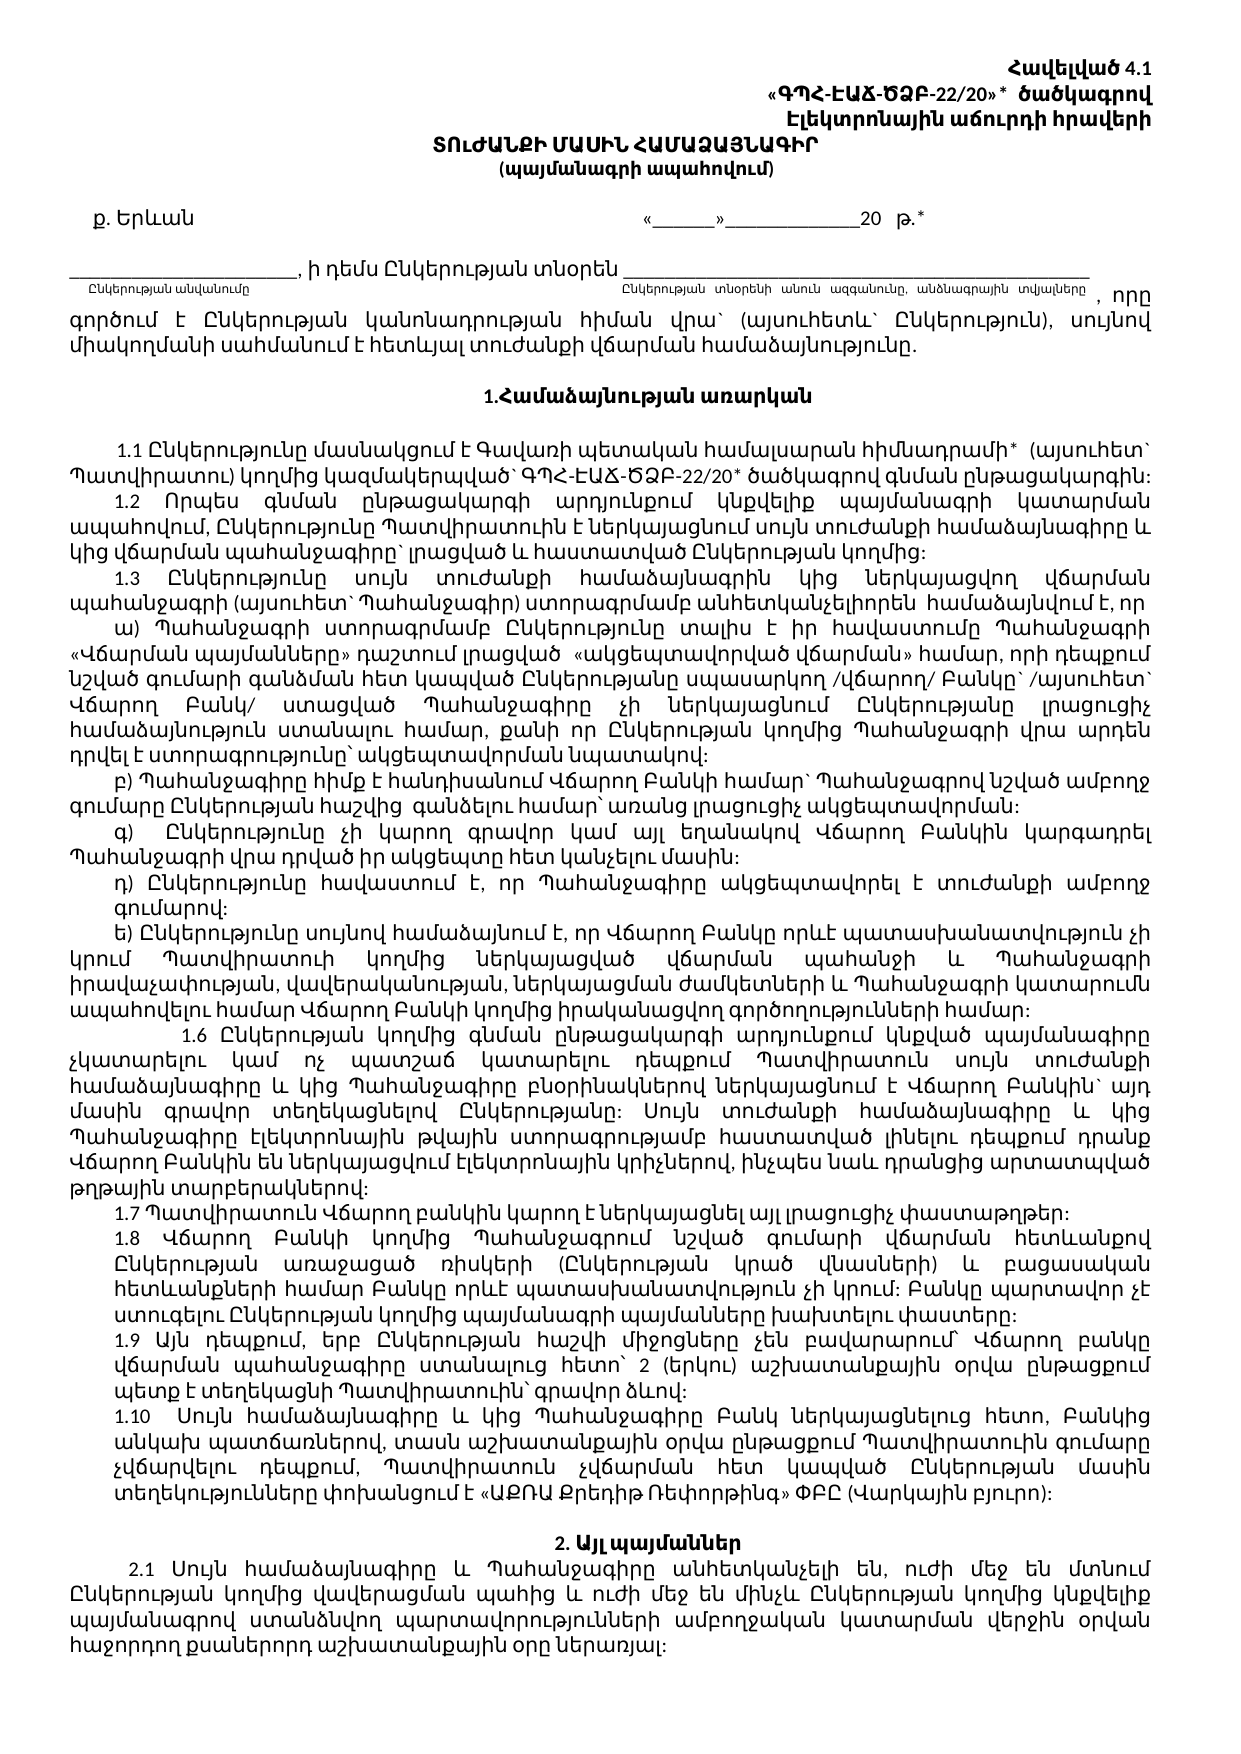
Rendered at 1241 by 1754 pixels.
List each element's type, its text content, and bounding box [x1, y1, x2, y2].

text ք. Երևան «______»_____________20 թ.* [69, 206, 1152, 231]
text ______________________, ի դեմս Ընկերության տնօրեն _____________________________________________ [69, 256, 1152, 282]
text ա) Պահանջագրի ստորագրմամբ Ընկերությունը տալիս է իր հավաստումը Պահանջագրի «Վճարման պայմանները» դաշտում լրացված «ակցեպտավորված վճարման» համար, որի դեպքում նշված գումարի գանձման հետ կապված Ընկերությանը սպասարկող /վճարող/ Բանկը` /այսուհետ` Վճարող Բանկ/ ստացված Պահանջագիրը չի ներկայացնում Ընկերությանը լրացուցիչ համաձայնություն ստանալու համար, քանի որ Ընկերության կողմից Պահանջագրի վրա արդեն դրվել է ստորագրությունը՝ ակցեպտավորման նպատակով: [69, 616, 1152, 768]
text բ) Պահանջագիրը հիմք է հանդիսանում Վճարող Բանկի համար` Պահանջագրով նշված ամբողջ գումարը Ընկերության հաշվից գանձելու համար՝ առանց լրացուցիչ ակցեպտավորման: [69, 768, 1152, 819]
text 1.10 Սույն համաձայնագիրը և կից Պահանջագիրը Բանկ ներկայացնելուց հետո, Բանկից անկախ պատճառներով, տասն աշխատանքային օրվա ընթացքում Պատվիրատուին գումարը չվճարվելու դեպքում, Պատվիրատուն չվճարման հետ կապված Ընկերության մասին տեղեկությունները փոխանցում է «ԱՔՌԱ Քրեդիթ Ռեփորթինգ» ՓԲԸ (Վարկային բյուրո): [113, 1403, 1152, 1505]
text ՏՈւԺԱՆՔԻ ՄԱՍԻՆ ՀԱՄԱՁԱՅՆԱԳԻՐ [69, 132, 1152, 157]
text 1.8 Վճարող Բանկի կողմից Պահանջագրում նշված գումարի վճարման հետևանքով Ընկերության առաջացած ռիսկերի (Ընկերության կրած վնասների) և բացասական հետևանքների համար Բանկը որևէ պատասխանատվություն չի կրում: Բանկը պարտավոր չէ ստուգելու Ընկերության կողմից պայմանագրի պայմանները խախտելու փաստերը: [113, 1226, 1152, 1327]
text 2.1 Սույն համաձայնագիրը և Պահանջագիրը անհետկանչելի են, ուժի մեջ են մտնում Ընկերության կողմից վավերացման պահից և ուժի մեջ են մինչև Ընկերության կողմից կնքվելիք պայմանագրով ստանձնվող պարտավորությունների ամբողջական կատարման վերջին օրվան հաջորդող քսաներորդ աշխատանքային օրը ներառյալ: [69, 1556, 1152, 1658]
text 1.9 Այն դեպքում, երբ Ընկերության հաշվի միջոցները չեն բավարարում՝ Վճարող բանկը վճարման պահանջագիրը ստանալուց հետո՝ 2 (երկու) աշխատանքային օրվա ընթացքում պետք է տեղեկացնի Պատվիրատուին՝ գրավոր ձևով: [113, 1327, 1152, 1403]
text 1.2 Որպես գնման ընթացակարգի արդյունքում կնքվելիք պայմանագրի կատարման ապահովում, Ընկերությունը Պատվիրատուին է ներկայացնում սույն տուժանքի համաձայնագիրը և կից վճարման պահանջագիրը` լրացված և հաստատված Ընկերության կողմից: [69, 488, 1152, 565]
text Ընկերության անվանումը Ընկերության տնօրենի անուն ազգանունը, անձնագրային տվյալները , որը գործում է Ընկերության կանոնադրության հիման վրա` (այսուհետև` Ընկերություն), սույնով միակողմանի սահմանում է հետևյալ տուժանքի վճարման համաձայնությունը. [69, 282, 1152, 358]
text 1.Համաձայնության առարկան [144, 383, 1152, 409]
text 1.1 Ընկերությունը մասնակցում է Գավառի պետական համալսարան հիմնադրամի* (այսուհետ` Պատվիրատու) կողմից կազմակերպված` ԳՊՀ-ԷԱՃ-ԾՁԲ-22/20* ծածկագրով գնման ընթացակարգին: [69, 438, 1152, 488]
text դ) Ընկերությունը հավաստում է, որ Պահանջագիրը ակցեպտավորել է տուժանքի ամբողջ գումարով: [113, 870, 1152, 921]
text 2. Այլ պայմաններ [144, 1531, 1152, 1556]
text «ԳՊՀ-ԷԱՃ-ԾՁԲ-22/20»* ծածկագրով [69, 81, 1152, 106]
text 1.6 Ընկերության կողմից գնման ընթացակարգի արդյունքում կնքված պայմանագիրը չկատարելու կամ ոչ պատշաճ կատարելու դեպքում Պատվիրատուն սույն տուժանքի համաձայնագիրը և կից Պահանջագիրը բնօրինակներով ներկայացնում է Վճարող Բանկին` այդ մասին գրավոր տեղեկացնելով Ընկերությանը: Սույն տուժանքի համաձայնագիրը և կից Պահանջագիրը էլեկտրոնային թվային ստորագրությամբ հաստատված լինելու դեպքում դրանք Վճարող Բանկին են ներկայացվում էլեկտրոնային կրիչներով, ինչպես նաև դրանցից արտատպված թղթային տարբերակներով: [69, 1022, 1152, 1200]
text (պայմանագրի ապահովում) [69, 157, 1152, 180]
text 1.3 Ընկերությունը սույն տուժանքի համաձայնագրին կից ներկայացվող վճարման պահանջագրի (այսուհետ` Պահանջագիր) ստորագրմամբ անհետկանչելիորեն համաձայնվում է, որ [69, 565, 1152, 616]
text 1.7 Պատվիրատուն Վճարող բանկին կարող է ներկայացնել այլ լրացուցիչ փաստաթղթեր: [113, 1200, 1152, 1226]
text Էլեկտրոնային աճուրդի հրավերի [69, 106, 1152, 132]
text Հավելված 4.1 [69, 56, 1152, 81]
text գ) Ընկերությունը չի կարող գրավոր կամ այլ եղանակով Վճարող Բանկին կարգադրել Պահանջագրի վրա դրված իր ակցեպտը հետ կանչելու մասին: [69, 819, 1152, 870]
text ե) Ընկերությունը սույնով համաձայնում է, որ Վճարող Բանկը որևէ պատասխանատվություն չի կրում Պատվիրատուի կողմից ներկայացված վճարման պահանջի և Պահանջագրի իրավաչափության, վավերականության, ներկայացման ժամկետների և Պահանջագրի կատարումն ապահովելու համար Վճարող Բանկի կողմից իրականացվող գործողությունների համար: [69, 921, 1152, 1022]
